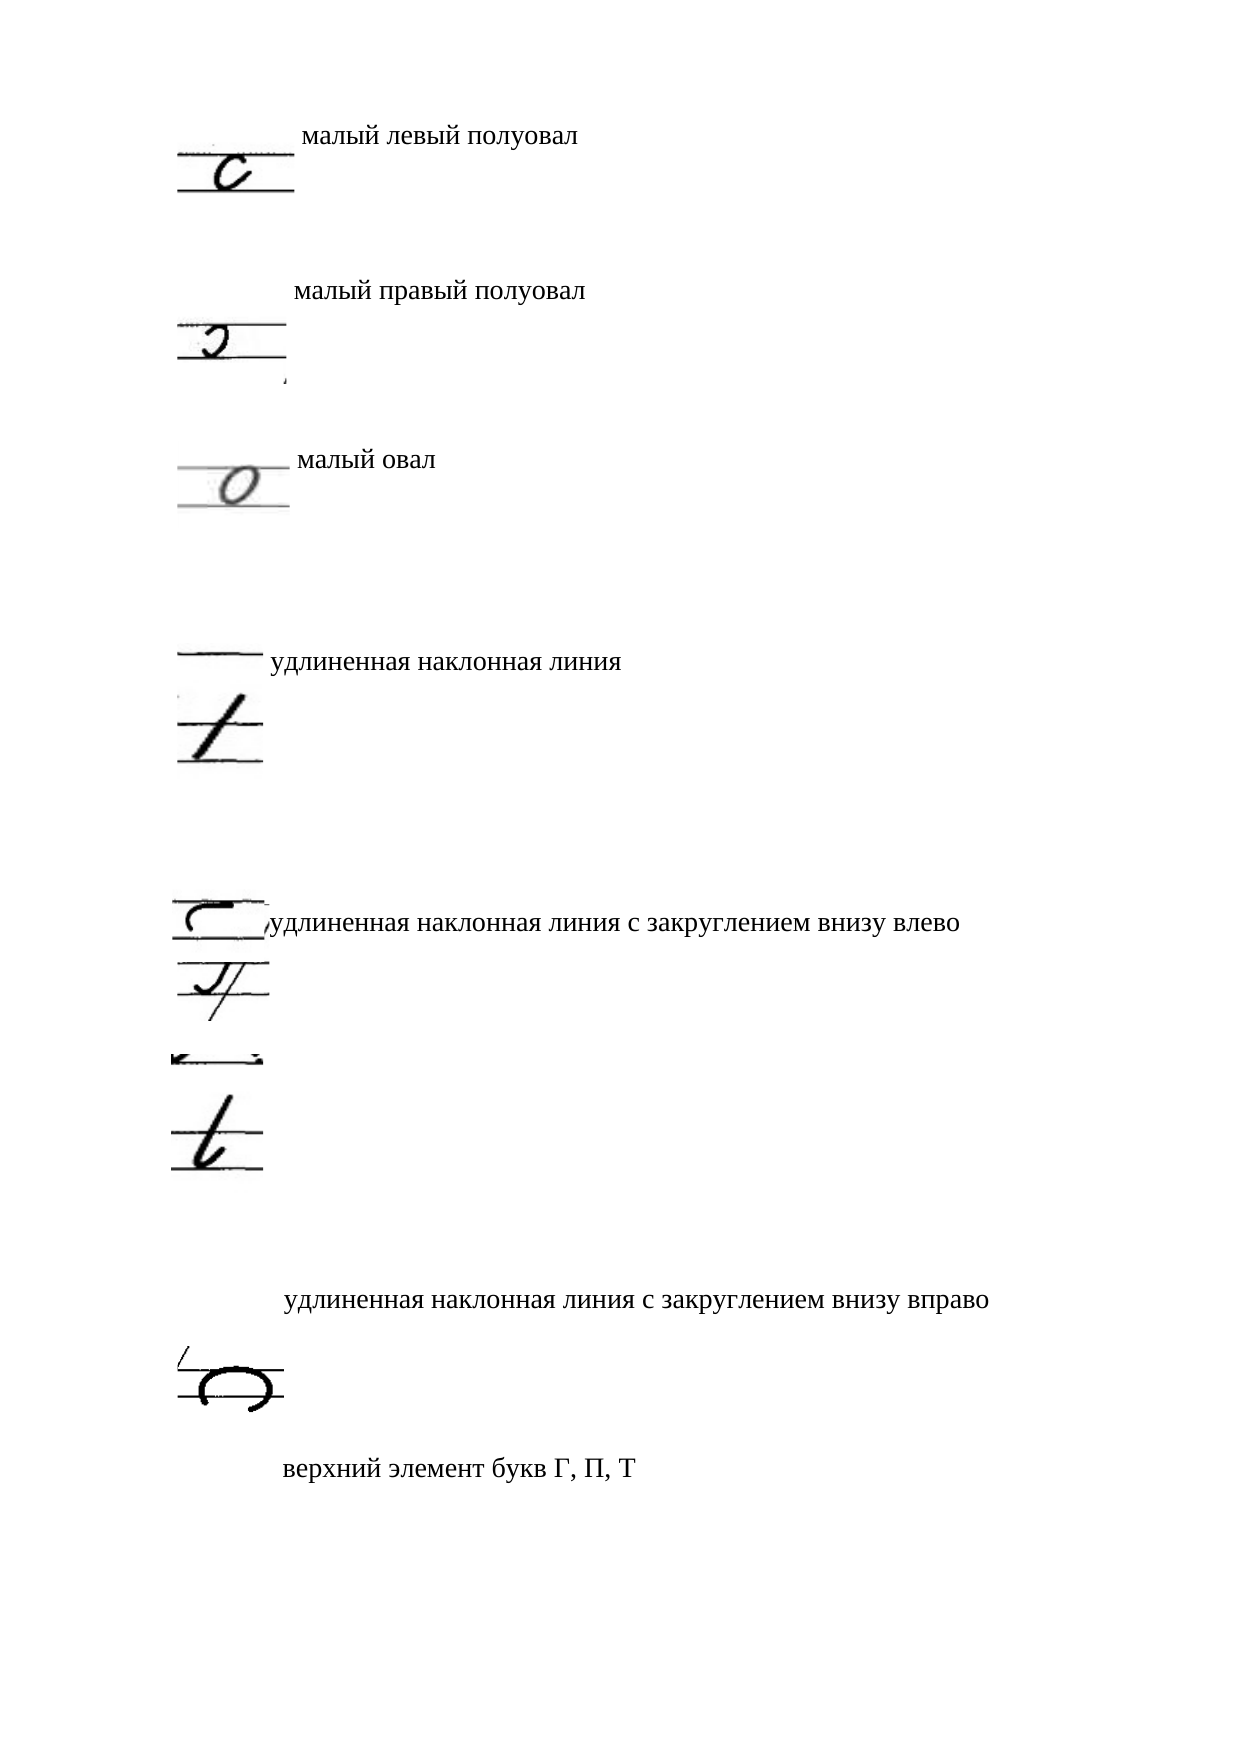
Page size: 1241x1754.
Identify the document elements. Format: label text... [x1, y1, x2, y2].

picture [171, 1054, 264, 1196]
text удлиненная наклонная линия [177, 643, 1152, 818]
picture [177, 118, 295, 215]
text малый левый полуовал [177, 118, 1152, 244]
picture [177, 272, 287, 384]
picture [177, 441, 290, 528]
text удлиненная наклонная линия с закруглением внизу вправо верхний элемент букв Г, П, Т [177, 1282, 1152, 1483]
text малый правый полуовал [177, 273, 1152, 413]
picture [172, 877, 270, 1021]
picture [177, 643, 264, 789]
picture [177, 1346, 284, 1422]
text удлиненная наклонная линия с закруглением внизу влево [177, 905, 1152, 1253]
text малый овал [177, 442, 1152, 556]
